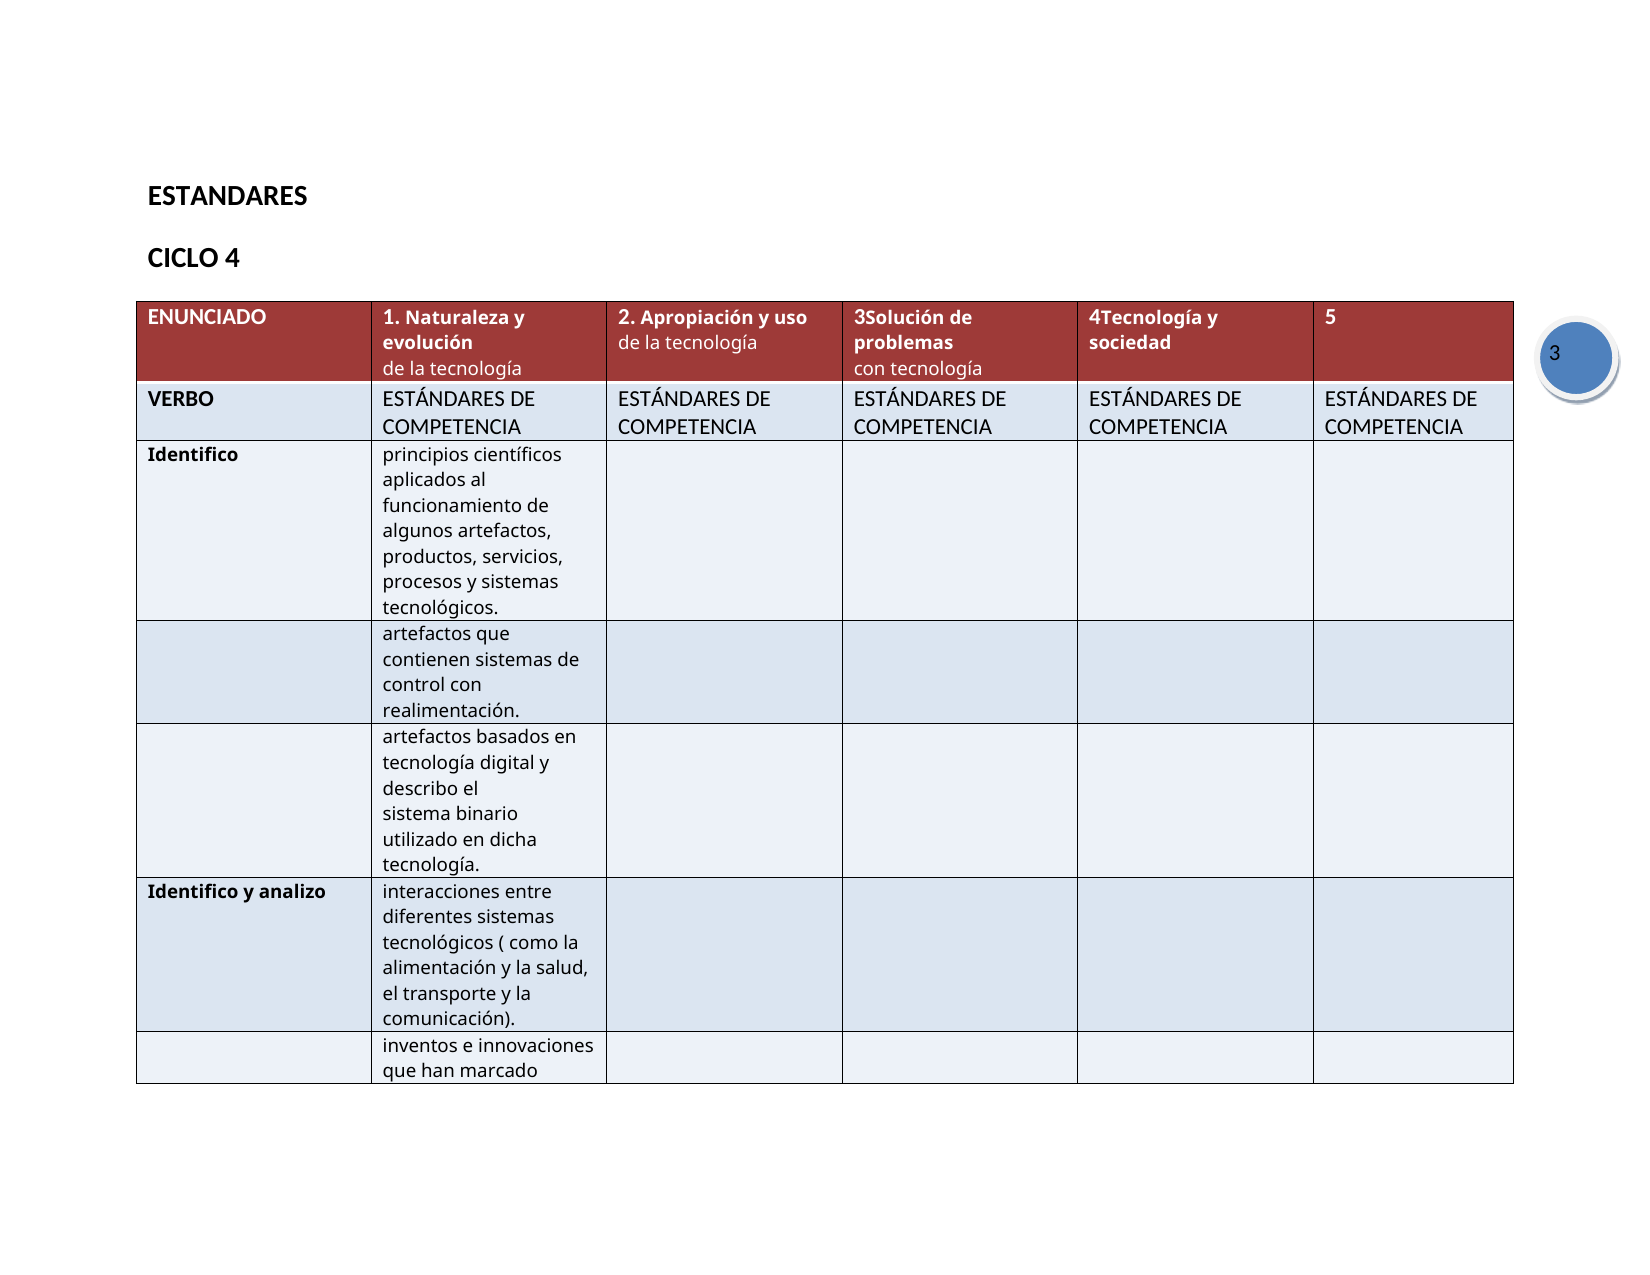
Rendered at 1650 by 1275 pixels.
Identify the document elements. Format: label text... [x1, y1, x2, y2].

table_header 3Solución de problemas con tecnología [843, 302, 1077, 381]
table_cell [1078, 1032, 1313, 1083]
table_cell [1314, 724, 1513, 877]
table_cell principios científicos aplicados al funcionamiento de algunos artefactos, productos, servicios, procesos y sistemas tecnológicos. [372, 441, 606, 620]
table_cell [137, 621, 371, 723]
table_cell [607, 1032, 842, 1083]
table_cell ESTÁNDARES DE COMPETENCIA [843, 384, 1077, 440]
table_cell [607, 724, 842, 877]
table_cell [1314, 1032, 1513, 1083]
table_cell [137, 1032, 371, 1083]
table_cell [843, 878, 1077, 1031]
table_cell [1078, 441, 1313, 620]
table_header 1. Naturaleza y evolución de la tecnología [372, 302, 606, 381]
table_cell artefactos basados en tecnología digital y describo el sistema binario utilizado en dicha tecnología. [372, 724, 606, 877]
table_cell [1078, 878, 1313, 1031]
table_cell interacciones entre diferentes sistemas tecnológicos ( como la alimentación y la salud, el transporte y la comunicación). [372, 878, 606, 1031]
table_cell [843, 724, 1077, 877]
table_cell ESTÁNDARES DE COMPETENCIA [1078, 384, 1313, 440]
table_cell [843, 441, 1077, 620]
table_cell Identifico [137, 441, 371, 620]
table_cell [1314, 878, 1513, 1031]
table_cell [1314, 441, 1513, 620]
table_cell [1078, 724, 1313, 877]
table_header 4Tecnología y sociedad [1078, 302, 1313, 381]
table_cell [607, 441, 842, 620]
table_cell VERBO [137, 384, 371, 440]
table_cell Identifico y analizo [137, 878, 371, 1031]
table_cell [843, 621, 1077, 723]
table_header 2. Apropiación y uso de la tecnología [607, 302, 842, 381]
table_cell [843, 1032, 1077, 1083]
table_cell ESTÁNDARES DE COMPETENCIA [1314, 384, 1513, 440]
table_header ENUNCIADO [137, 302, 371, 381]
table_cell ESTÁNDARES DE COMPETENCIA [607, 384, 842, 440]
table_cell [607, 621, 842, 723]
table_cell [372, 1032, 606, 1083]
text ESTANDARES [148, 177, 1502, 213]
text CICLO 4 [148, 239, 1502, 274]
table_cell [1314, 621, 1513, 723]
table_cell [607, 878, 842, 1031]
table_cell [137, 724, 371, 877]
table_header 5 [1314, 302, 1513, 381]
table_cell ESTÁNDARES DE COMPETENCIA [372, 384, 606, 440]
table_cell artefactos que contienen sistemas de control con realimentación. [372, 621, 606, 723]
table_cell [1078, 621, 1313, 723]
